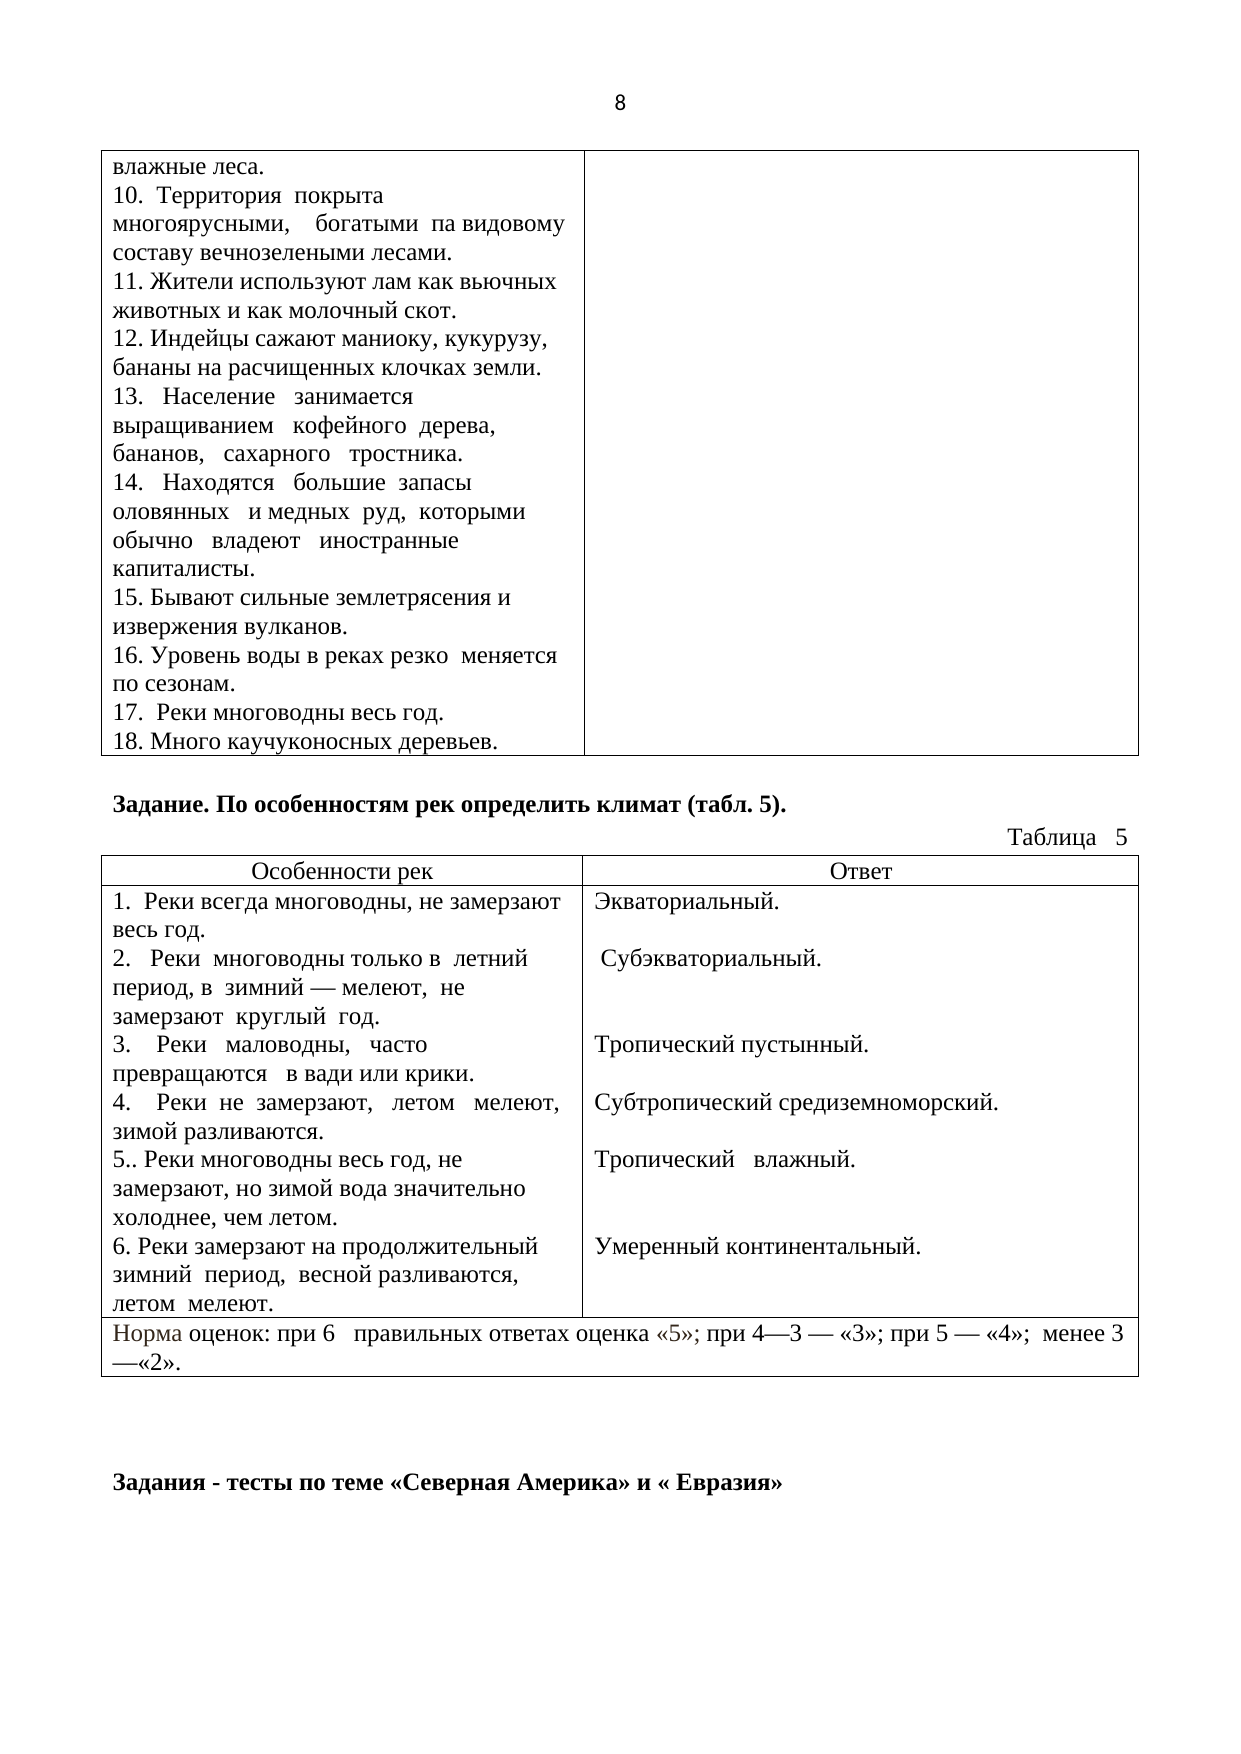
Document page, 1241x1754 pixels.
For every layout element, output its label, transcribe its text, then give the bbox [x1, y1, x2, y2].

table_cell Норма оценок: при 6 правильных ответах оценка «5»; при 4—3 — «3»; при 5 — «4»; менее 3 —«2». [102, 1318, 1138, 1376]
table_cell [585, 151, 1138, 755]
table_cell 1. Реки всегда многоводны, не замерзают весь год. 2. Реки многоводны только в летний период, в зимний — мелеют, не замерзают круглый год. 3. Реки маловодны, часто превращаются в вади или крики. 4. Реки не замерзают, летом мелеют, зимой разливаются. 5.. Реки многоводны весь год, не замерзают, но зимой вода значительно холоднее, чем летом. 6. Реки замерзают на продолжительный зимний период, весной разливаются, летом мелеют. [102, 886, 582, 1317]
table_cell Экваториальный. Субэкваториальный. Тропический пустынный. Субтропический средиземноморский. Тропический влажный. Умеренный континентальный. [583, 886, 1138, 1317]
text Задания - тесты по теме «Северная Америка» и « Евразия» [112, 1467, 1128, 1496]
text Задание. По особенностям рек определить климат (табл. 5). [112, 789, 1128, 818]
text Таблица 5 [112, 822, 1128, 851]
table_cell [102, 151, 584, 755]
table_header Особенности рек [102, 856, 582, 885]
table_header Ответ [583, 856, 1138, 885]
